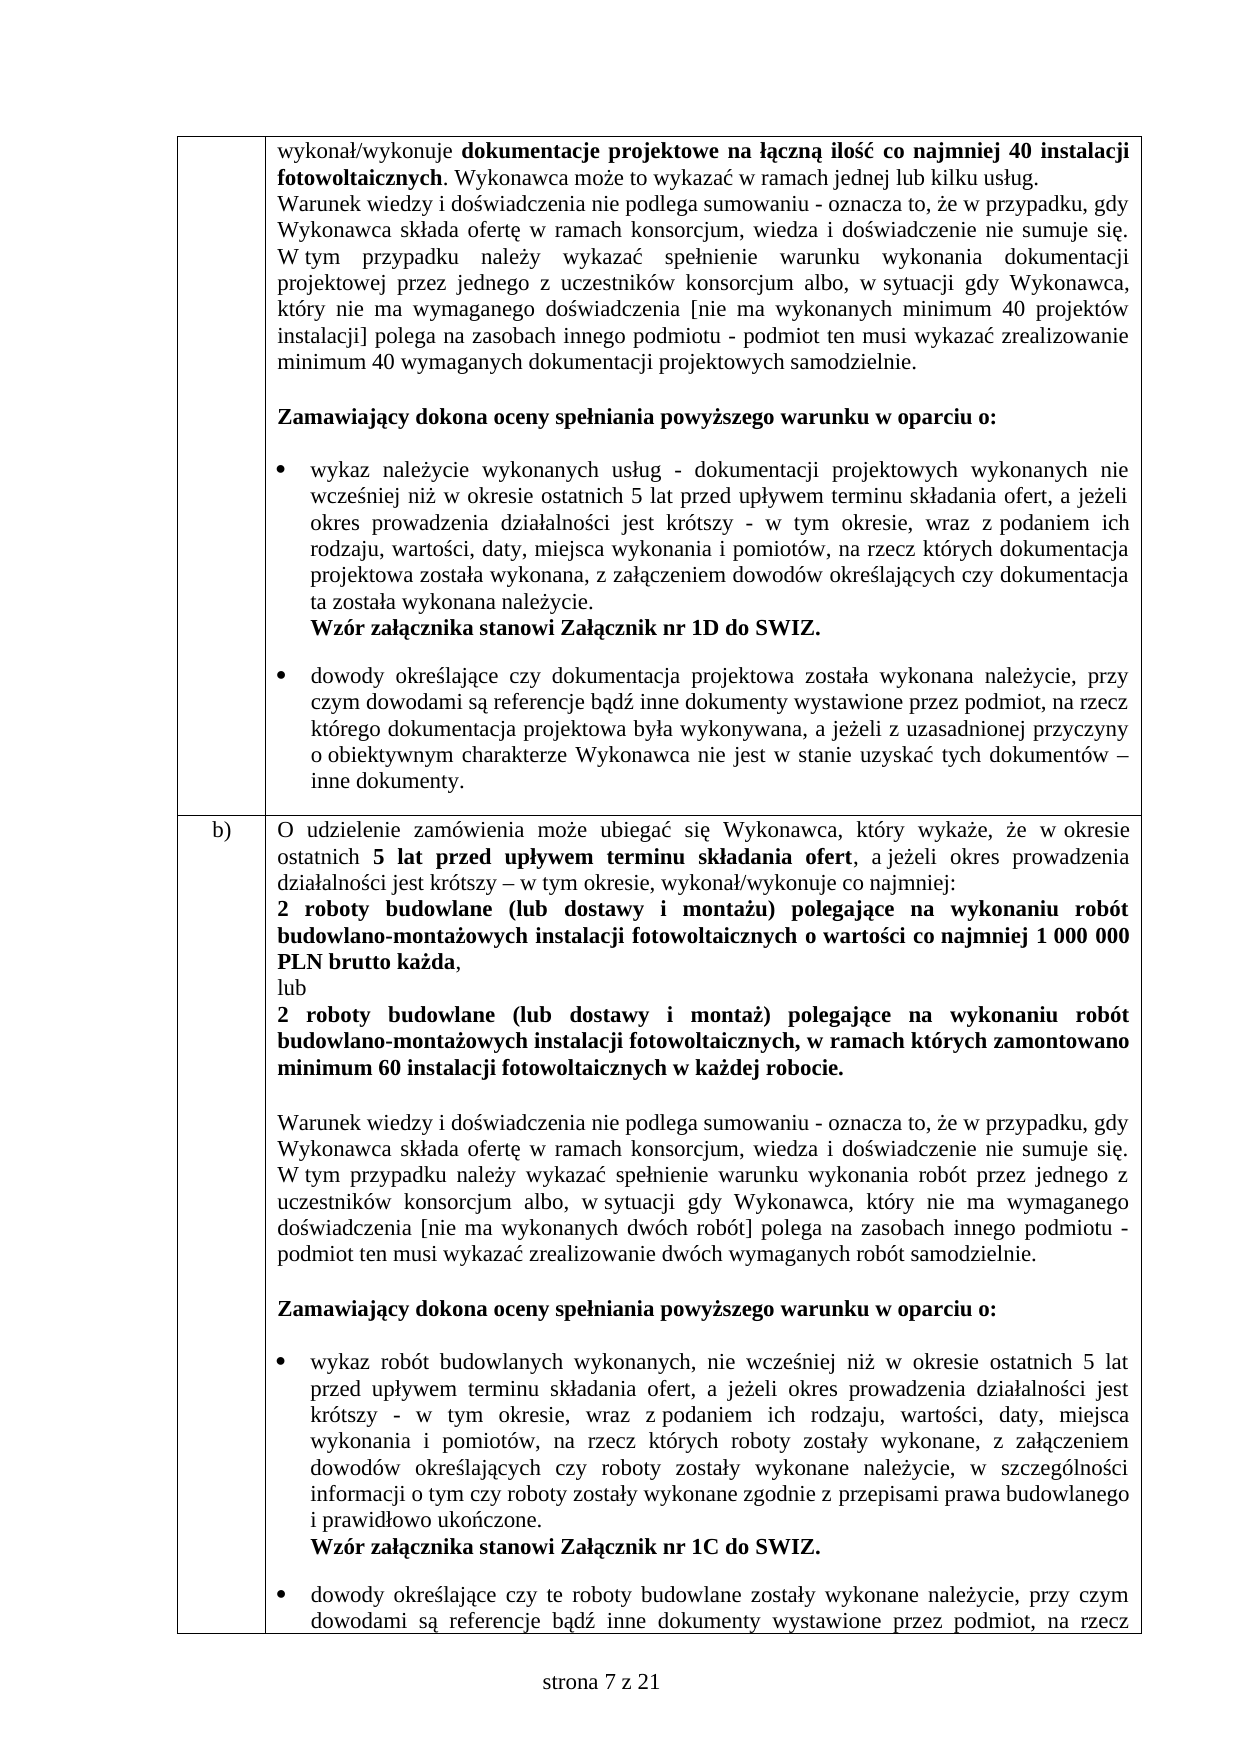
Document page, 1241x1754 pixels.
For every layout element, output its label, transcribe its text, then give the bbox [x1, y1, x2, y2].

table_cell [266, 816, 1141, 1633]
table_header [266, 137, 1141, 815]
table_header a) [178, 137, 265, 815]
table_cell b) [178, 816, 265, 1633]
